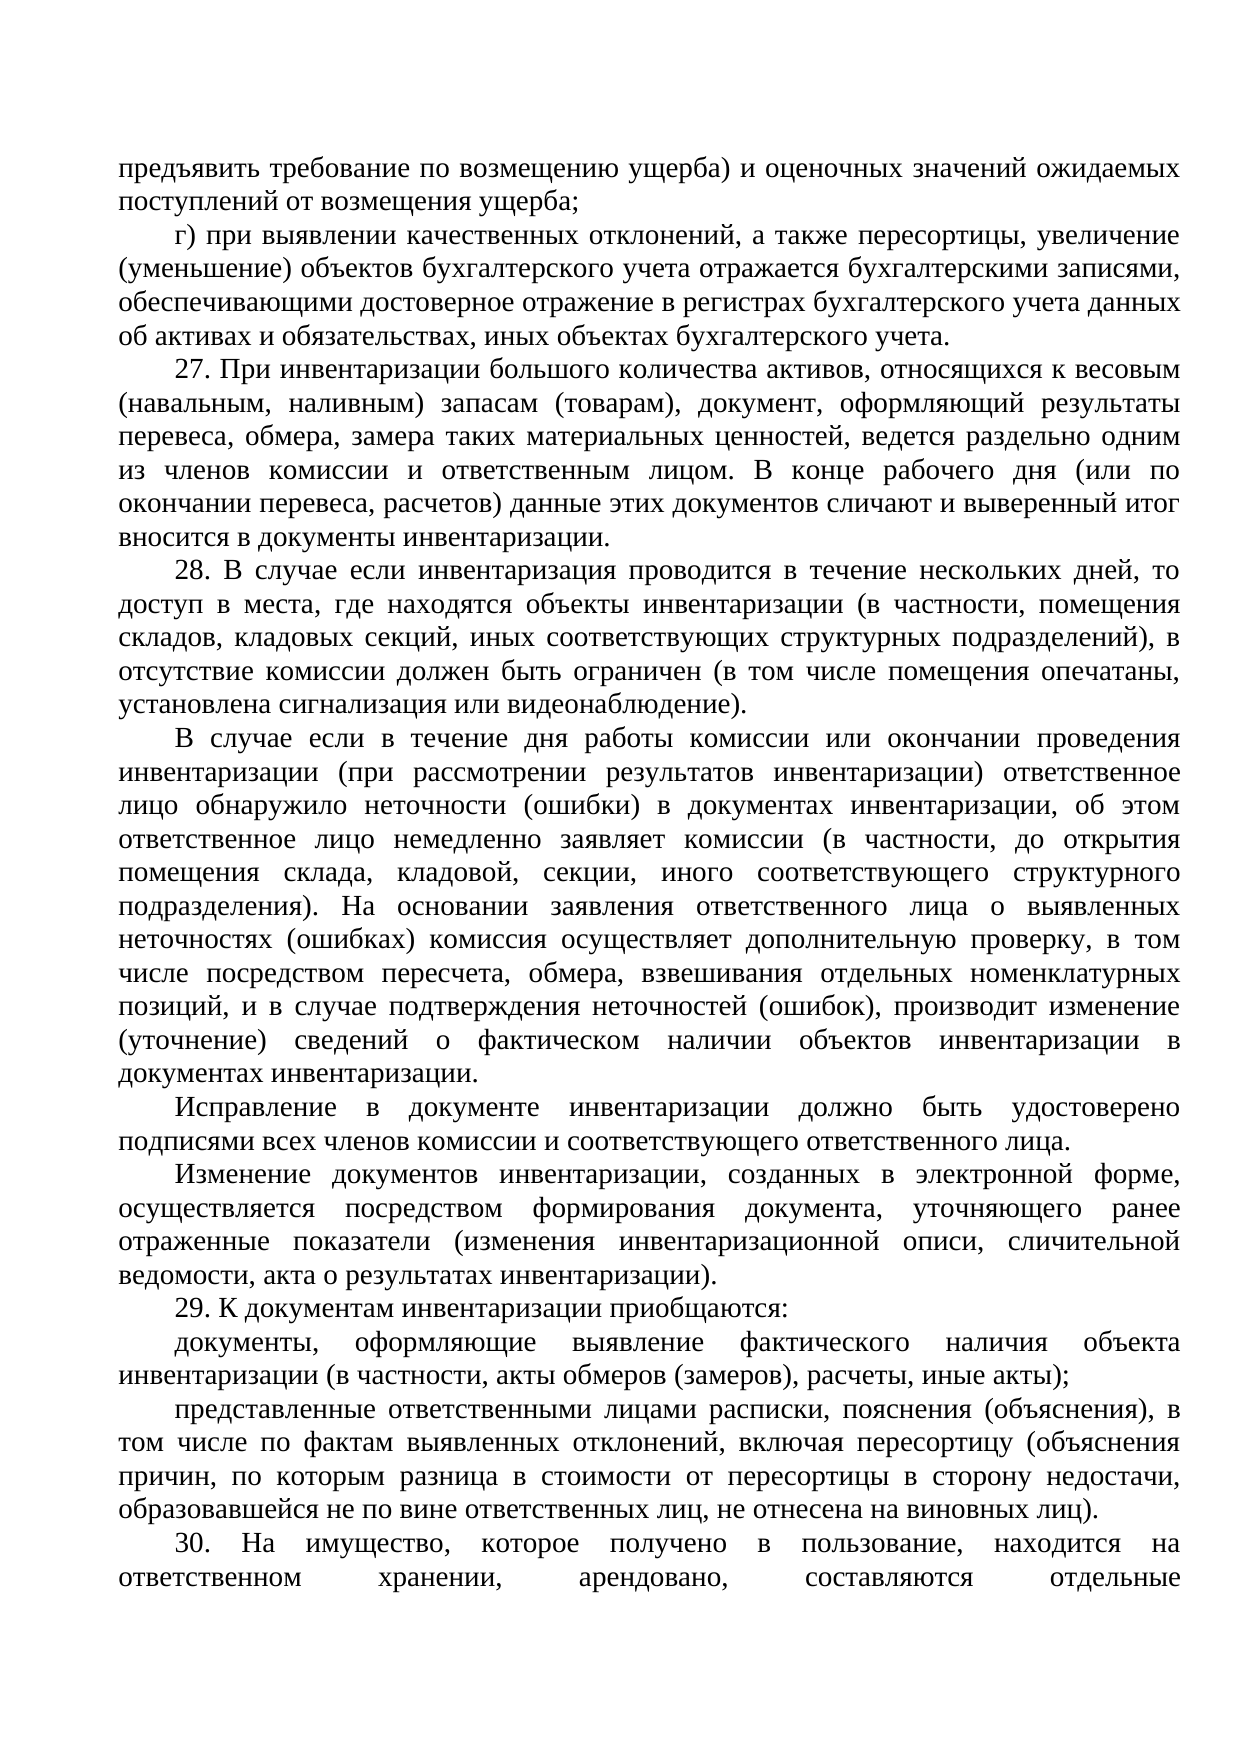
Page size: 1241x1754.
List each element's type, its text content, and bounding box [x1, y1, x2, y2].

text 29. К документам инвентаризации приобщаются: [118, 1290, 1181, 1324]
text документы, оформляющие выявление фактического наличия объекта инвентаризации (в частности, акты обмеров (замеров), расчеты, иные акты); [118, 1324, 1181, 1391]
text Изменение документов инвентаризации, созданных в электронной форме, осуществляется посредством формирования документа, уточняющего ранее отраженные показатели (изменения инвентаризационной описи, сличительной ведомости, акта о результатах инвентаризации). [118, 1156, 1181, 1290]
text г) при выявлении качественных отклонений, а также пересортицы, увеличение (уменьшение) объектов бухгалтерского учета отражается бухгалтерскими записями, обеспечивающими достоверное отражение в регистрах бухгалтерского учета данных об активах и обязательствах, иных объектах бухгалтерского учета. [118, 217, 1181, 351]
text представленные ответственными лицами расписки, пояснения (объяснения), в том числе по фактам выявленных отклонений, включая пересортицу (объяснения причин, по которым разница в стоимости от пересортицы в сторону недостачи, образовавшейся не по вине ответственных лиц, не отнесена на виновных лиц). [118, 1391, 1181, 1525]
text 27. При инвентаризации большого количества активов, относящихся к весовым (навальным, наливным) запасам (товарам), документ, оформляющий результаты перевеса, обмера, замера таких материальных ценностей, ведется раздельно одним из членов комиссии и ответственным лицом. В конце рабочего дня (или по окончании перевеса, расчетов) данные этих документов сличают и выверенный итог вносится в документы инвентаризации. [118, 351, 1181, 552]
text В случае если в течение дня работы комиссии или окончании проведения инвентаризации (при рассмотрении результатов инвентаризации) ответственное лицо обнаружило неточности (ошибки) в документах инвентаризации, об этом ответственное лицо немедленно заявляет комиссии (в частности, до открытия помещения склада, кладовой, секции, иного соответствующего структурного подразделения). На основании заявления ответственного лица о выявленных неточностях (ошибках) комиссия осуществляет дополнительную проверку, в том числе посредством пересчета, обмера, взвешивания отдельных номенклатурных позиций, и в случае подтверждения неточностей (ошибок), производит изменение (уточнение) сведений о фактическом наличии объектов инвентаризации в документах инвентаризации. [118, 720, 1181, 1089]
text 28. В случае если инвентаризация проводится в течение нескольких дней, то доступ в места, где находятся объекты инвентаризации (в частности, помещения складов, кладовых секций, иных соответствующих структурных подразделений), в отсутствие комиссии должен быть ограничен (в том числе помещения опечатаны, установлена сигнализация или видеонаблюдение). [118, 552, 1181, 720]
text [118, 1525, 1181, 1592]
text Исправление в документе инвентаризации должно быть удостоверено подписями всех членов комиссии и соответствующего ответственного лица. [118, 1089, 1181, 1156]
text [118, 150, 1181, 217]
